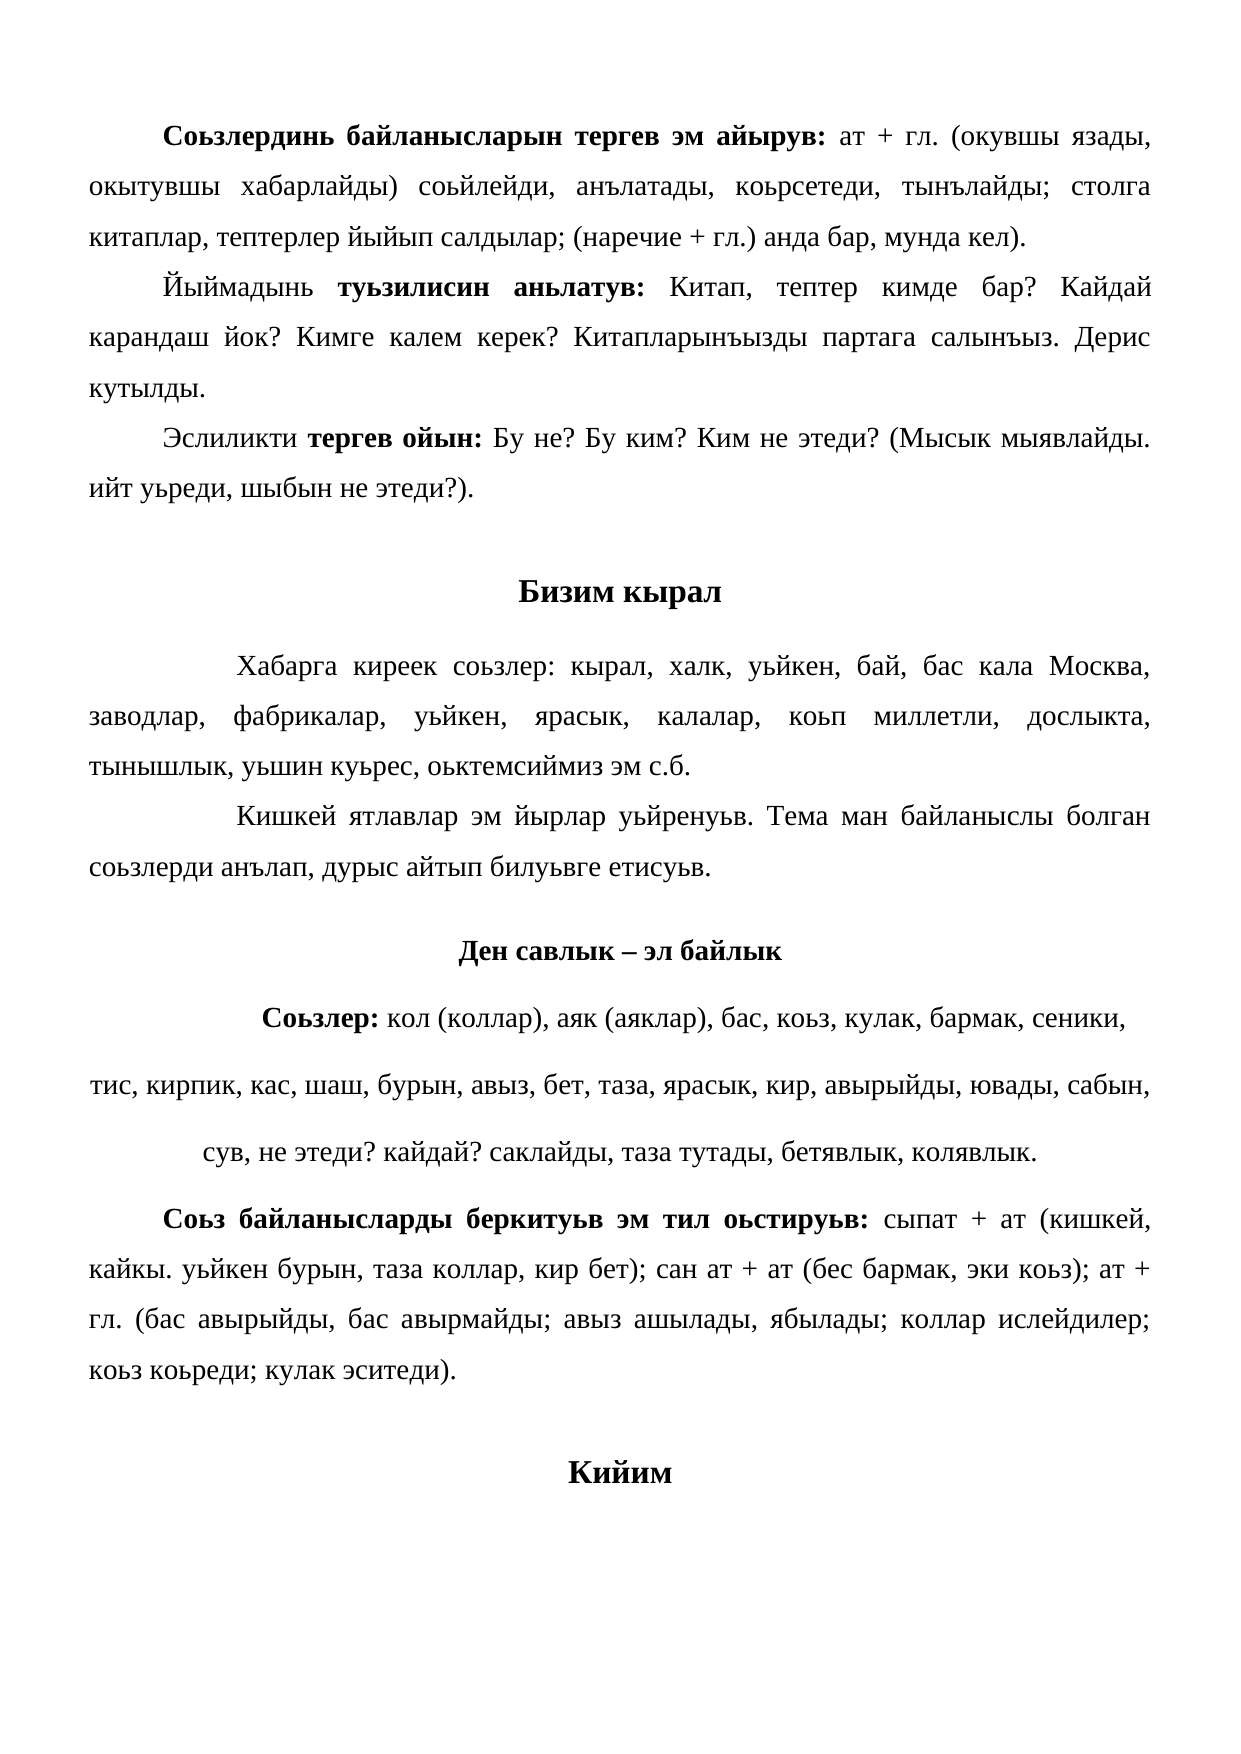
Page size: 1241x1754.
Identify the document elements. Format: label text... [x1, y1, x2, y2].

text Йыймадынь туьзилисин аньлатув: Китап, тептер кимде бар? Кайдай карандаш йок? Кимге калем керек? Китапларынъызды партага салынъыз. Дерис кутылды. [89, 269, 1152, 403]
text Хабарга киреек соьзлер: кырал, халк, уьйкен, бай, бас кала Москва, заводлар, фабрикалар, уьйкен, ярасык, калалар, коьп миллетли, дослыкта, тынышлык, уьшин куьрес, оьктемсиймиз эм с.б. [89, 648, 1152, 782]
text Эслиликти тергев ойын: Бу не? Бу ким? Ким не этеди? (Мысык мыявлайды. ийт уьреди, шыбын не этеди?). [89, 420, 1152, 504]
text Ден савлык – эл байлык [89, 933, 1152, 966]
text Кишкей ятлавлар эм йырлар уьйренуьв. Тема ман байланыслы болган соьзлерди анълап, дурыс айтып билуьвге етисуьв. [89, 798, 1152, 882]
text Соьзлердинь байланысларын тергев эм айырув: ат + гл. (окувшы язады, окытувшы хабарлайды) соьйлейди, анълатады, коьрсетеди, тынълайды; столга китаплар, тептерлер йыйып салдылар; (наречие + гл.) анда бар, мунда кел). [89, 118, 1152, 252]
text Соьзлер: кол (коллар), аяк (аяклар), бас, коьз, кулак, бармак, сеники, тис, кирпик, кас, шаш, бурын, авыз, бет, таза, ярасык, кир, авырыйды, ювады, сабын, сув, не этеди? кайдай? саклайды, таза тутады, бетявлык, колявлык. [89, 1000, 1152, 1167]
text Соьз байланысларды беркитуьв эм тил оьстируьв: сыпат + ат (кишкей, кайкы. уьйкен бурын, таза коллар, кир бет); сан ат + ат (бес бармак, эки коьз); ат + гл. (бас авырыйды, бас авырмайды; авыз ашылады, ябылады; коллар ислейдилер; коьз коьреди; кулак эситеди). [89, 1201, 1152, 1386]
text Бизим кырал [89, 571, 1152, 609]
text Кийим [89, 1453, 1152, 1491]
